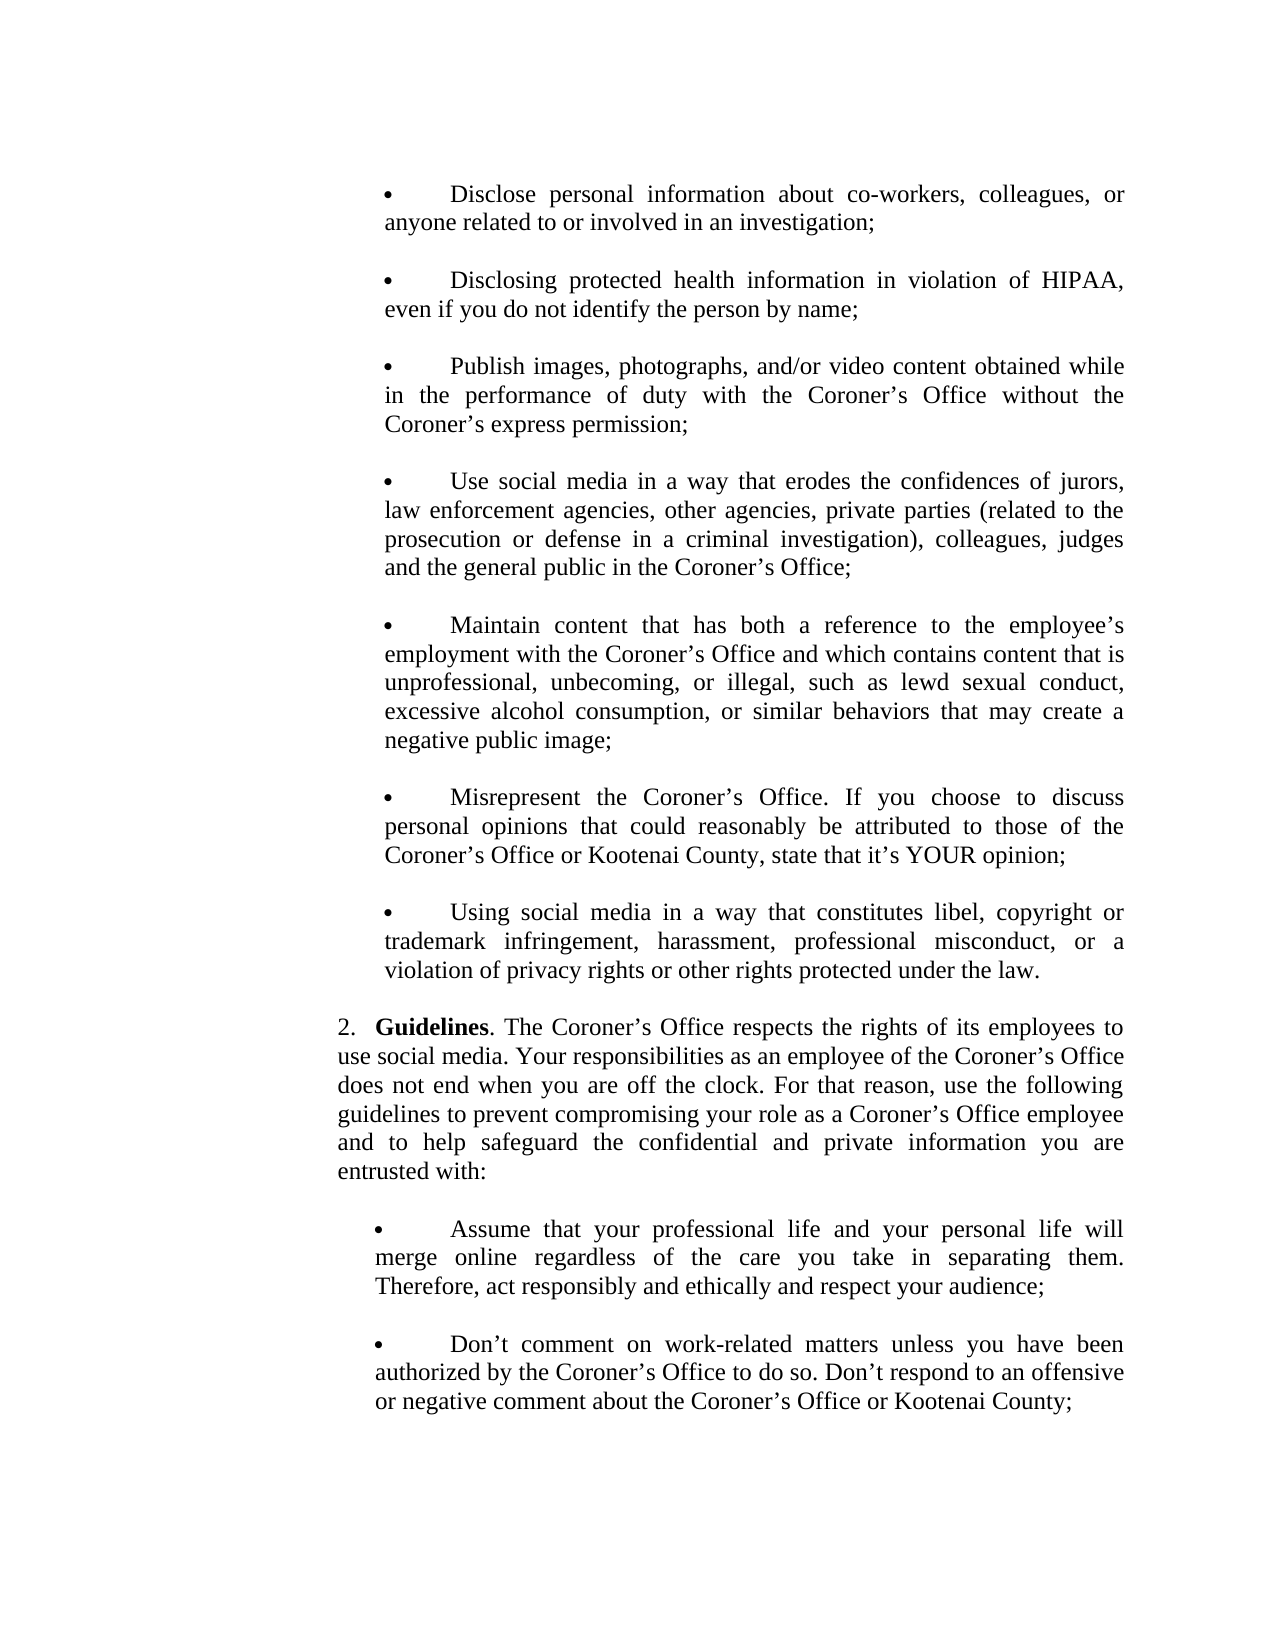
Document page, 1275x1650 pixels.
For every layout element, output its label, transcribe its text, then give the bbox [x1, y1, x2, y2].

list Disclose personal information about co-workers, colleagues, or anyone related to or involved in an investigation; [384, 179, 1125, 236]
list Publish images, photographs, and/or video content obtained while in the performance of duty with the Coroner’s Office without the Coroner’s express permission; [384, 351, 1125, 437]
list Use social media in a way that erodes the confidences of jurors, law enforcement agencies, other agencies, private parties (related to the prosecution or defense in a criminal investigation), colleagues, judges and the general public in the Coroner’s Office; [384, 466, 1125, 581]
list Don’t comment on work-related matters unless you have been authorized by the Coroner’s Office to do so. Don’t respond to an offensive or negative comment about the Coroner’s Office or Kootenai County; [375, 1329, 1125, 1415]
list Assume that your professional life and your personal life will merge online regardless of the care you take in separating them. Therefore, act responsibly and ethically and respect your audience; [375, 1214, 1125, 1300]
list Misrepresent the Coroner’s Office. If you choose to discuss personal opinions that could reasonably be attributed to those of the Coroner’s Office or Kootenai County, state that it’s YOUR opinion; [384, 782, 1125, 869]
list Disclosing protected health information in violation of HIPAA, even if you do not identify the person by name; [384, 265, 1125, 322]
list Maintain content that has both a reference to the employee’s employment with the Coroner’s Office and which contains content that is unprofessional, unbecoming, or illegal, such as lewd sexual conduct, excessive alcohol consumption, or similar behaviors that may create a negative public image; [384, 610, 1125, 754]
list Using social media in a way that constitutes libel, copyright or trademark infringement, harassment, professional misconduct, or a violation of privacy rights or other rights protected under the law. [384, 897, 1125, 984]
list Guidelines. The Coroner’s Office respects the rights of its employees to use social media. Your responsibilities as an employee of the Coroner’s Office does not end when you are off the clock. For that reason, use the following guidelines to prevent compromising your role as a Coroner’s Office employee and to help safeguard the confidential and private information you are entrusted with: [337, 1012, 1125, 1185]
